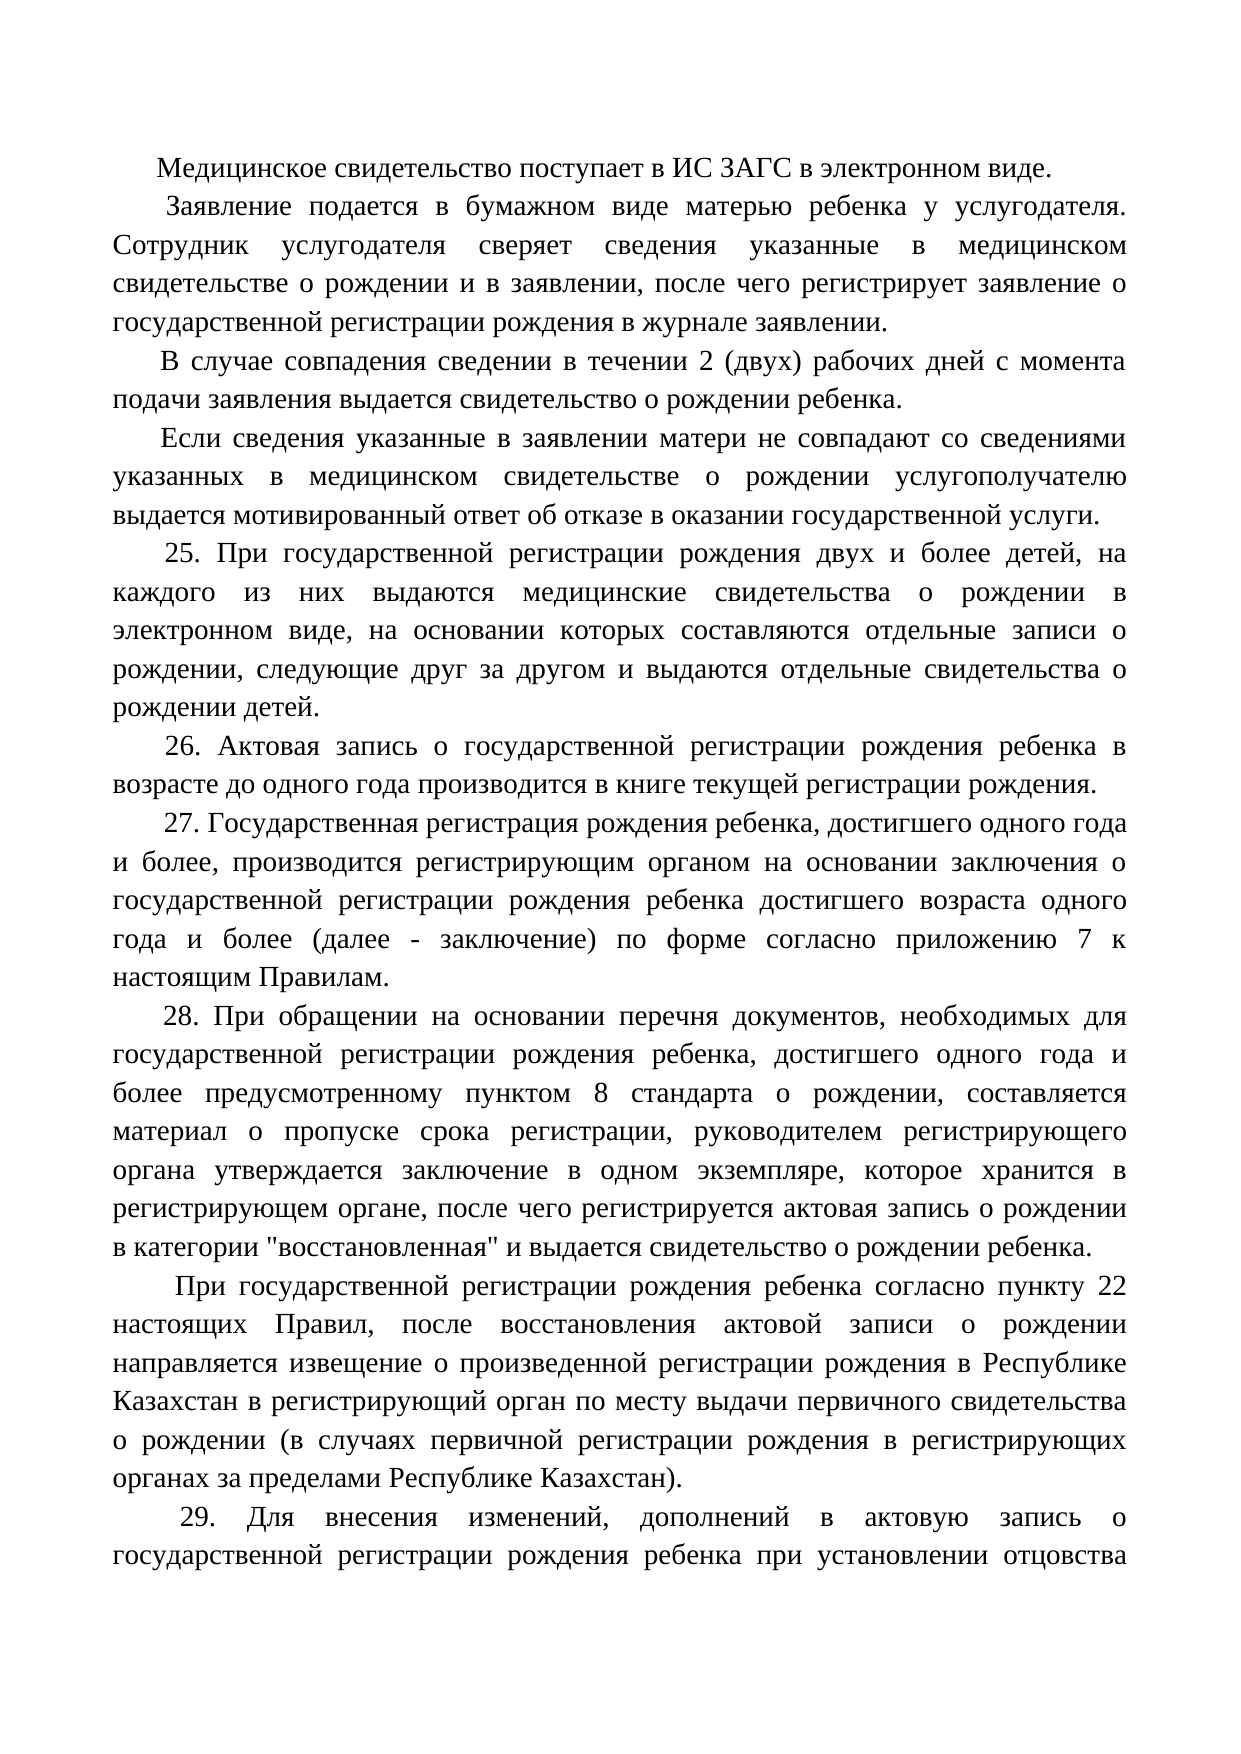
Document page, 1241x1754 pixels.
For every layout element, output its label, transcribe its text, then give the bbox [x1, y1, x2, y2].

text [112, 1499, 1128, 1571]
text 28. При обращении на основании перечня документов, необходимых для государственной регистрации рождения ребенка, достигшего одного года и более предусмотренному пунктом 8 стандарта о рождении, составляется материал о пропуске срока регистрации, руководителем регистрирующего органа утверждается заключение в одном экземпляре, которое хранится в регистрирующем органе, после чего регистрируется актовая запись о рождении в категории "восстановленная" и выдается свидетельство о рождении ребенка. [112, 998, 1128, 1263]
text Заявление подается в бумажном виде матерью ребенка у услугодателя. Сотрудник услугодателя сверяет сведения указанные в медицинском свидетельстве о рождении и в заявлении, после чего регистрирует заявление о государственной регистрации рождения в журнале заявлении. [112, 188, 1128, 338]
text 25. При государственной регистрации рождения двух и более детей, на каждого из них выдаются медицинские свидетельства о рождении в электронном виде, на основании которых составляются отдельные записи о рождении, следующие друг за другом и выдаются отдельные свидетельства о рождении детей. [112, 535, 1128, 723]
text Медицинское свидетельство поступает в ИС ЗАГС в электронном виде. [112, 150, 1128, 183]
text 26. Актовая запись о государственной регистрации рождения ребенка в возрасте до одного года производится в книге текущей регистрации рождения. [112, 728, 1128, 800]
text 27. Государственная регистрация рождения ребенка, достигшего одного года и более, производится регистрирующим органом на основании заключения о государственной регистрации рождения ребенка достигшего возраста одного года и более (далее - заключение) по форме согласно приложению 7 к настоящим Правилам. [112, 805, 1128, 993]
text При государственной регистрации рождения ребенка согласно пункту 22 настоящих Правил, после восстановления актовой записи о рождении направляется извещение о произведенной регистрации рождения в Республике Казахстан в регистрирующий орган по месту выдачи первичного свидетельства о рождении (в случаях первичной регистрации рождения в регистрирующих органах за пределами Республике Казахстан). [112, 1268, 1128, 1494]
text Если сведения указанные в заявлении матери не совпадают со сведениями указанных в медицинском свидетельстве о рождении услугополучателю выдается мотивированный ответ об отказе в оказании государственной услуги. [112, 420, 1128, 530]
text В случае совпадения сведении в течении 2 (двух) рабочих дней с момента подачи заявления выдается свидетельство о рождении ребенка. [112, 343, 1128, 415]
